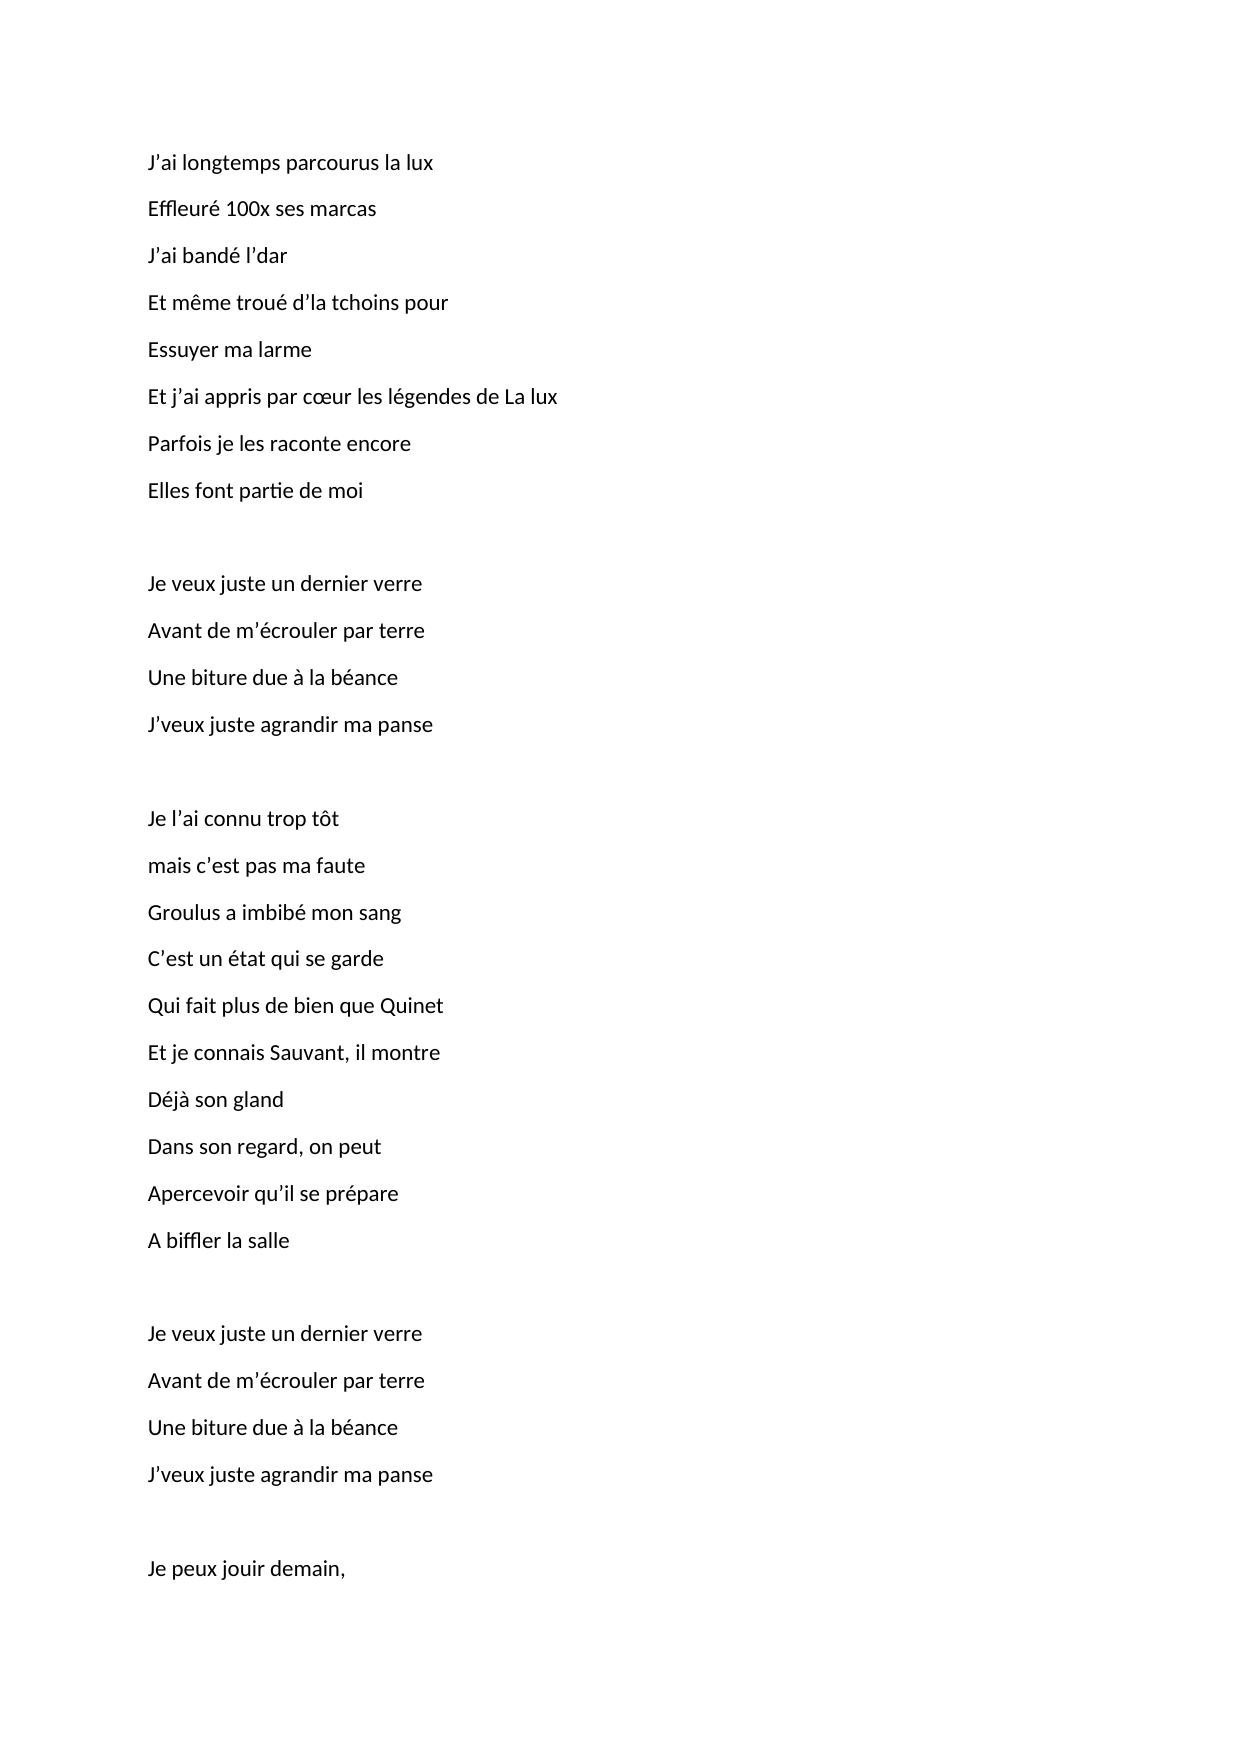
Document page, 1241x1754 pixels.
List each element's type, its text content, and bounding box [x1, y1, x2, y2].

text Avant de m’écrouler par terre [148, 1366, 1093, 1394]
text Effleuré 100x ses marcas [148, 194, 1093, 222]
text Parfois je les raconte encore [148, 429, 1093, 457]
text Apercevoir qu’il se prépare [148, 1179, 1093, 1207]
text Je l’ai connu trop tôt [148, 804, 1093, 832]
text Je peux jouir demain, [148, 1554, 1093, 1582]
text Je veux juste un dernier verre [148, 1319, 1093, 1347]
text Déjà son gland [148, 1085, 1093, 1113]
text mais c’est pas ma faute [148, 851, 1093, 879]
text Et je connais Sauvant, il montre [148, 1038, 1093, 1066]
text Essuyer ma larme [148, 335, 1093, 363]
text J’ai longtemps parcourus la lux [148, 148, 1093, 176]
text A biffler la salle [148, 1226, 1093, 1254]
text J’veux juste agrandir ma panse [148, 710, 1093, 738]
text Avant de m’écrouler par terre [148, 616, 1093, 644]
text Et j’ai appris par cœur les légendes de La lux [148, 382, 1093, 410]
text Qui fait plus de bien que Quinet [148, 991, 1093, 1019]
text J’veux juste agrandir ma panse [148, 1460, 1093, 1488]
text Dans son regard, on peut [148, 1132, 1093, 1160]
text J’ai bandé l’dar [148, 241, 1093, 269]
text Une biture due à la béance [148, 663, 1093, 691]
text Elles font partie de moi [148, 476, 1093, 504]
text Une biture due à la béance [148, 1413, 1093, 1441]
text Je veux juste un dernier verre [148, 569, 1093, 597]
text Et même troué d’la tchoins pour [148, 288, 1093, 316]
text C’est un état qui se garde [148, 944, 1093, 972]
text Groulus a imbibé mon sang [148, 898, 1093, 926]
